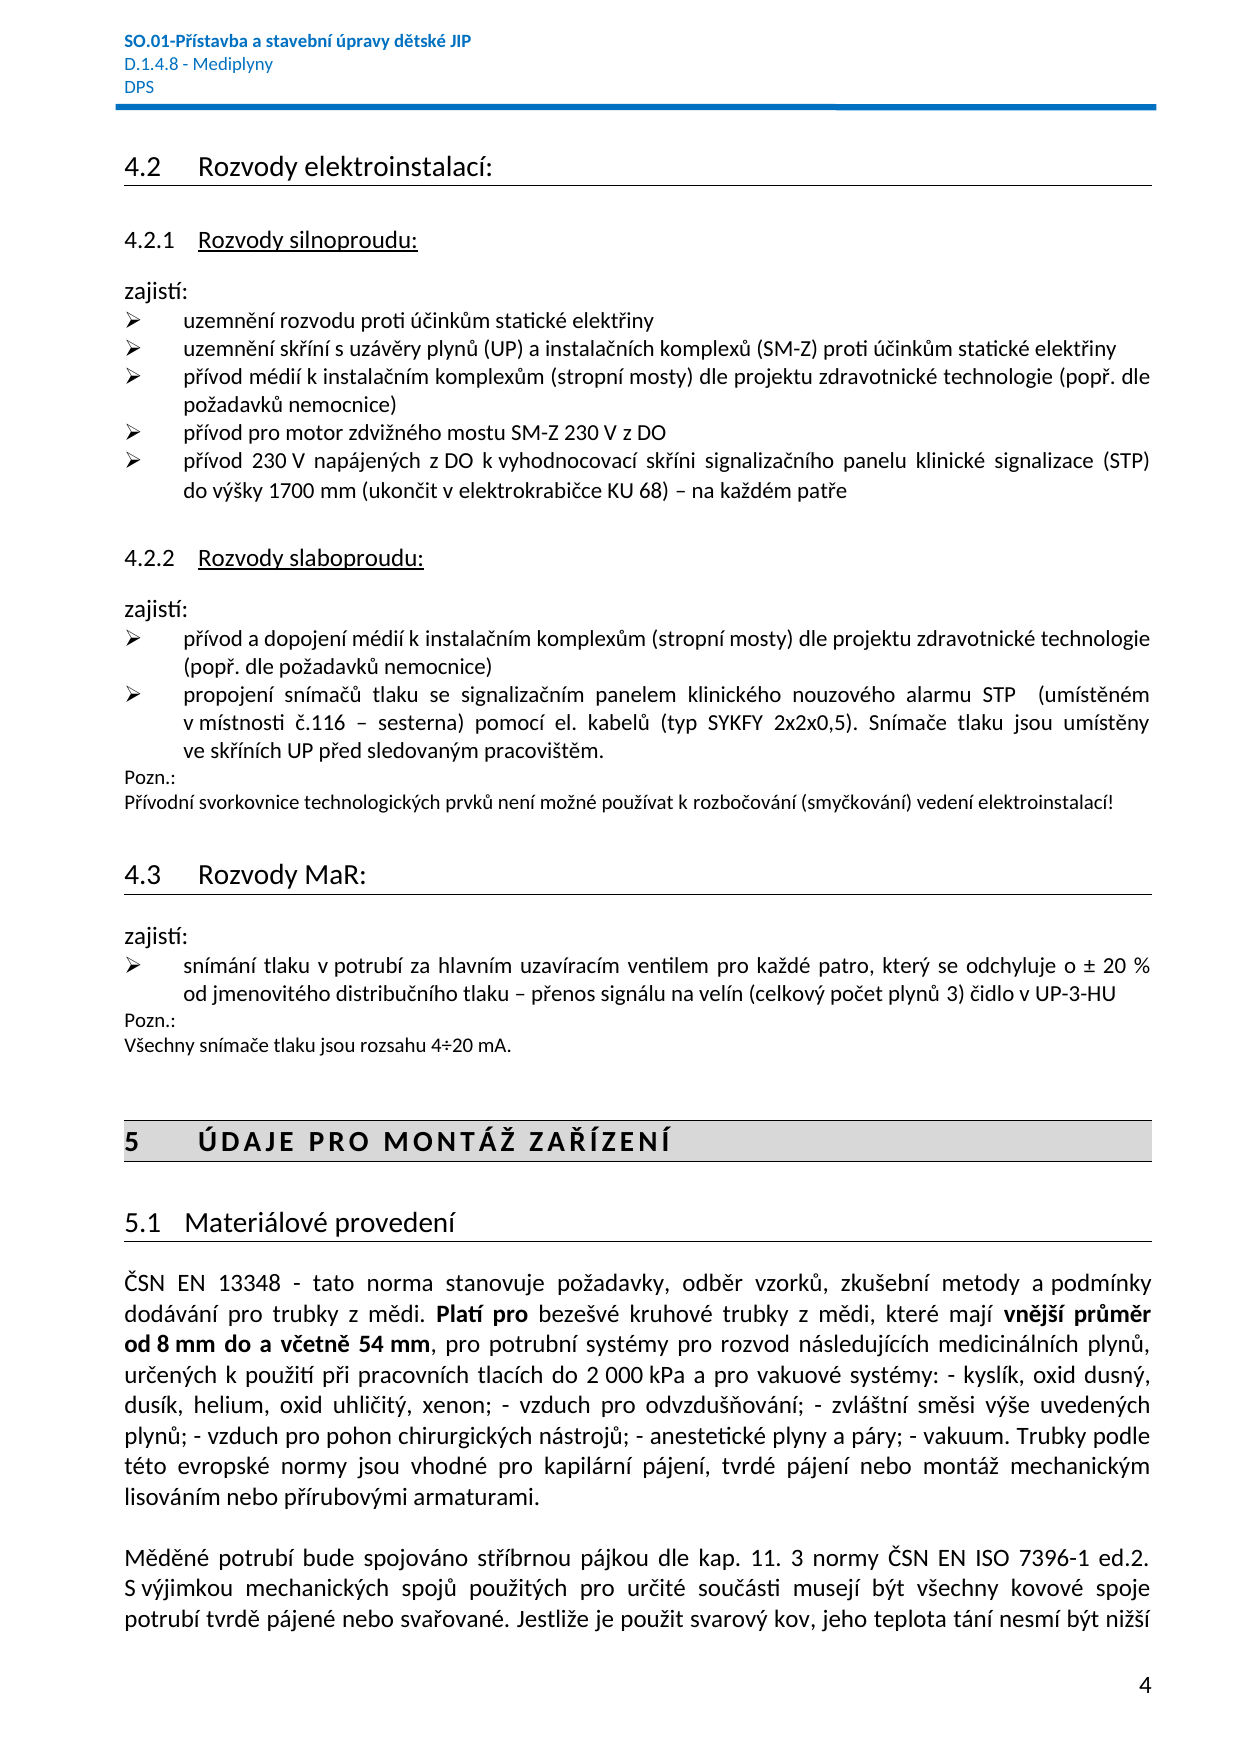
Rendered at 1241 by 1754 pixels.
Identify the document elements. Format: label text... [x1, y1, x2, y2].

subtitle Údaje pro montáž zařízení [124, 1121, 1152, 1161]
list Rozvody silnoproudu: [124, 224, 1152, 254]
list propojení snímačů tlaku se signalizačním panelem klinického nouzového alarmu STP (umístěném v místnosti č.116 – sesterna) pomocí el. kabelů (typ SYKFY 2x2x0,5). Snímače tlaku jsou umístěny ve skříních UP před sledovaným pracovištěm. [124, 680, 1152, 764]
text zajistí: [124, 920, 1152, 951]
list Rozvody slaboproudu: [124, 542, 1152, 572]
text Přívodní svorkovnice technologických prvků není možné používat k rozbočování (smyčkování) vedení elektroinstalací! [124, 789, 1152, 815]
subtitle Rozvody elektroinstalací: [124, 148, 1152, 185]
list snímání tlaku v potrubí za hlavním uzavíracím ventilem pro každé patro, který se odchyluje o ± 20 % od jmenovitého distribučního tlaku – přenos signálu na velín (celkový počet plynů 3) čidlo v UP-3-HU [124, 951, 1152, 1007]
list uzemnění rozvodu proti účinkům statické elektřiny [124, 306, 1152, 334]
subtitle Rozvody MaR: [124, 856, 1152, 894]
list přívod pro motor zdvižného mostu SM-Z 230 V z DO [124, 418, 1152, 446]
subtitle Materiálové provedení [124, 1204, 1152, 1241]
list přívod médií k instalačním komplexům (stropní mosty) dle projektu zdravotnické technologie (popř. dle požadavků nemocnice) [124, 362, 1152, 418]
text Pozn.: [124, 1007, 1152, 1032]
list přívod a dopojení médií k instalačním komplexům (stropní mosty) dle projektu zdravotnické technologie (popř. dle požadavků nemocnice) [124, 624, 1152, 680]
text Pozn.: [124, 764, 1152, 789]
text zajistí: [124, 275, 1152, 306]
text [124, 1542, 1152, 1634]
text zajistí: [124, 593, 1152, 624]
list uzemnění skříní s uzávěry plynů (UP) a instalačních komplexů (SM-Z) proti účinkům statické elektřiny [124, 334, 1152, 362]
text ČSN EN 13348 - tato norma stanovuje požadavky, odběr vzorků, zkušební metody a podmínky dodávání pro trubky z mědi. Platí pro bezešvé kruhové trubky z mědi, které mají vnější průměr od 8 mm do a včetně 54 mm, pro potrubní systémy pro rozvod následujících medicinálních plynů, určených k použití při pracovních tlacích do 2 000 kPa a pro vakuové systémy: - kyslík, oxid dusný, dusík, helium, oxid uhličitý, xenon; - vzduch pro odvzdušňování; - zvláštní směsi výše uvedených plynů; - vzduch pro pohon chirurgických nástrojů; - anestetické plyny a páry; - vakuum. Trubky podle této evropské normy jsou vhodné pro kapilární pájení, tvrdé pájení nebo montáž mechanickým lisováním nebo přírubovými armaturami. [124, 1267, 1152, 1512]
list přívod 230 V napájených z DO k vyhodnocovací skříni signalizačního panelu klinické signalizace (STP) do výšky 1700 mm (ukončit v elektrokrabičce KU 68) – na každém patře [124, 446, 1152, 504]
text Všechny snímače tlaku jsou rozsahu 4÷20 mA. [124, 1032, 1152, 1058]
